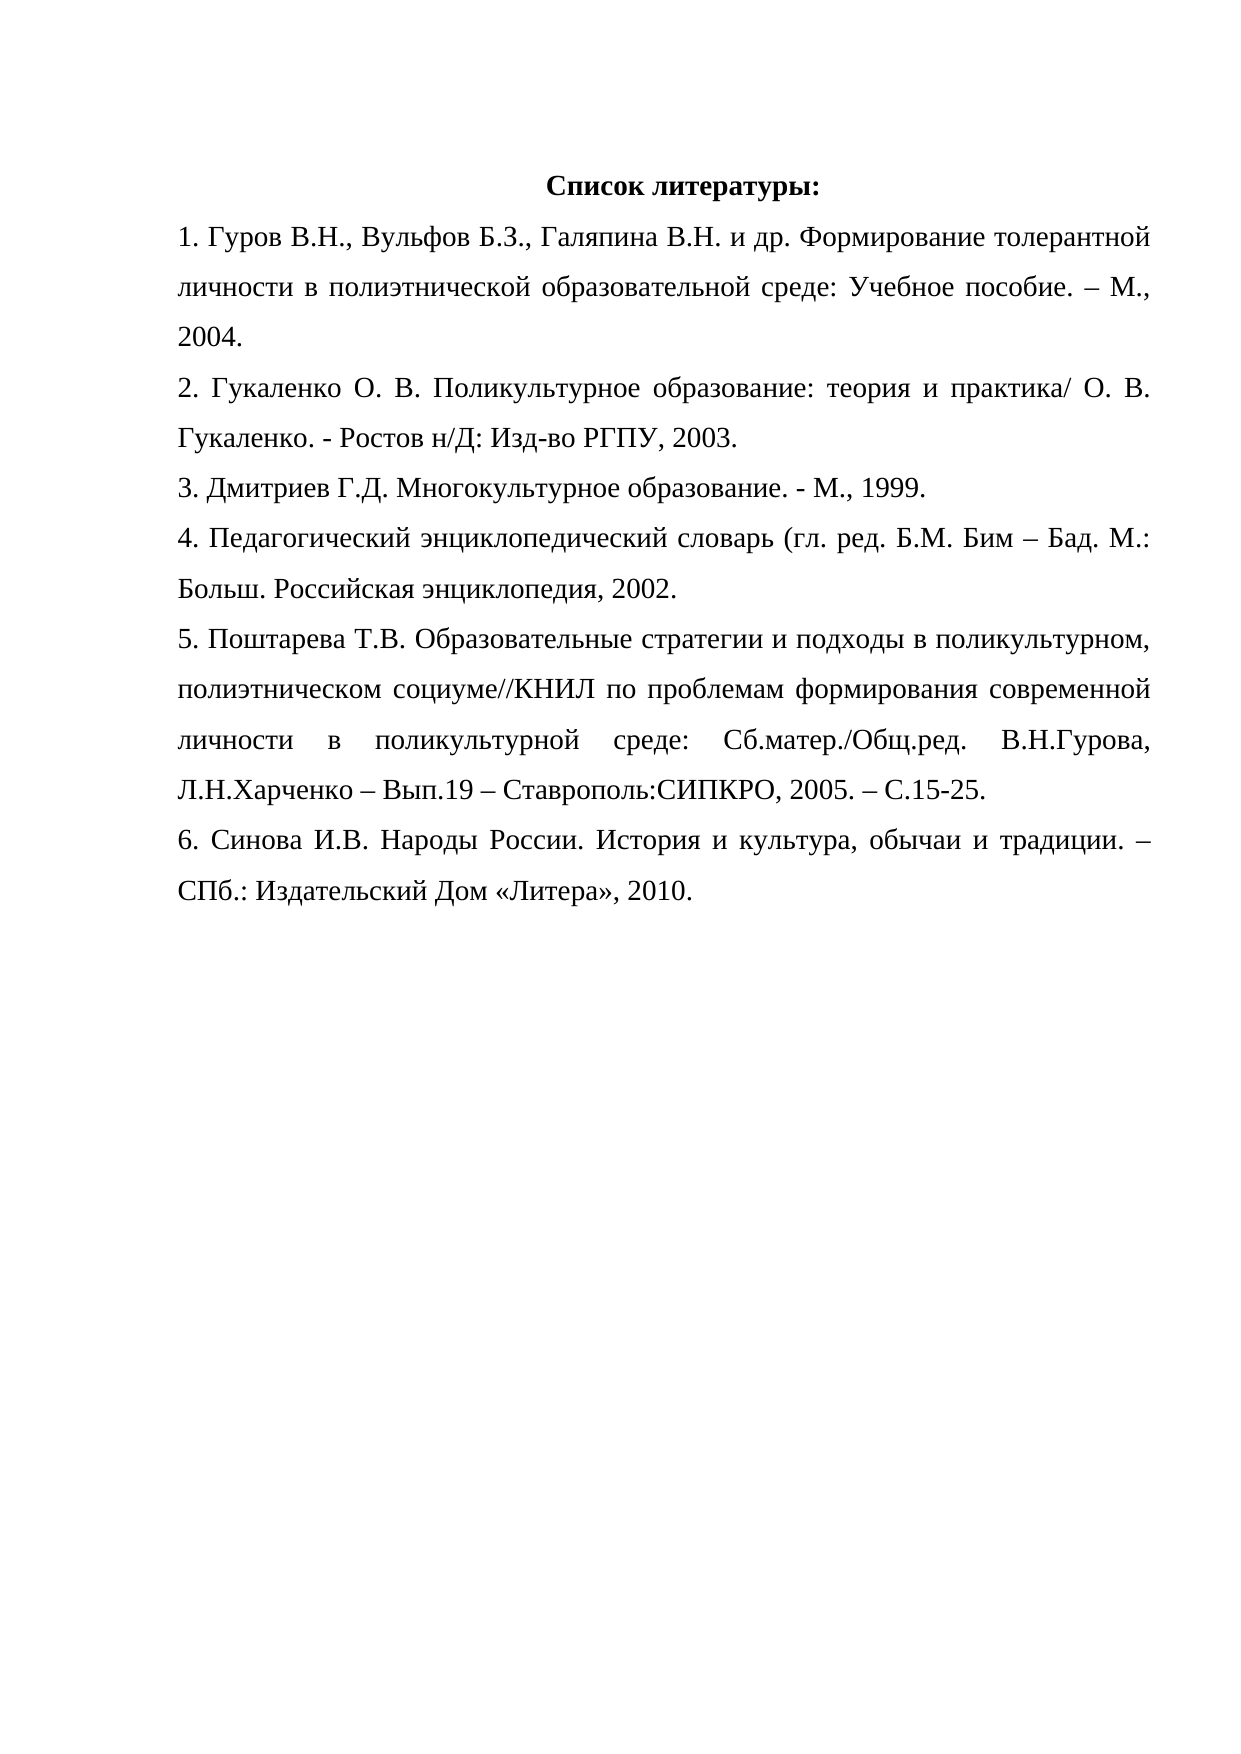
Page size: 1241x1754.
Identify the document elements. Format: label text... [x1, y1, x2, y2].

text 3. Дмитриев Г.Д. Многокультурное образование. - М., 1999. [177, 470, 1152, 504]
text 5. Поштарева Т.В. Образовательные стратегии и подходы в поликультурном, полиэтническом социуме//КНИЛ по проблемам формирования современной личности в поликультурной среде: Сб.матер./Общ.ред. В.Н.Гурова, Л.Н.Харченко – Вып.19 – Ставрополь:СИПКРО, 2005. – С.15-25. [177, 621, 1152, 806]
text 1. Гуров В.Н., Вульфов Б.З., Галяпина В.Н. и др. Формирование толерантной личности в полиэтнической образовательной среде: Учебное пособие. – М., 2004. [177, 219, 1152, 353]
text 2. Гукаленко О. В. Поликультурное образование: теория и практика/ О. В. Гукаленко. - Ростов н/Д: Изд-во РГПУ, 2003. [177, 370, 1152, 453]
text 4. Педагогический энциклопедический словарь (гл. ред. Б.М. Бим – Бад. М.: Больш. Российская энциклопедия, 2002. [177, 521, 1152, 604]
text Список литературы: [215, 168, 1152, 202]
text 6. Синова И.В. Народы России. История и культура, обычаи и традиции. – СПб.: Издательский Дом «Литера», 2010. [177, 822, 1152, 906]
